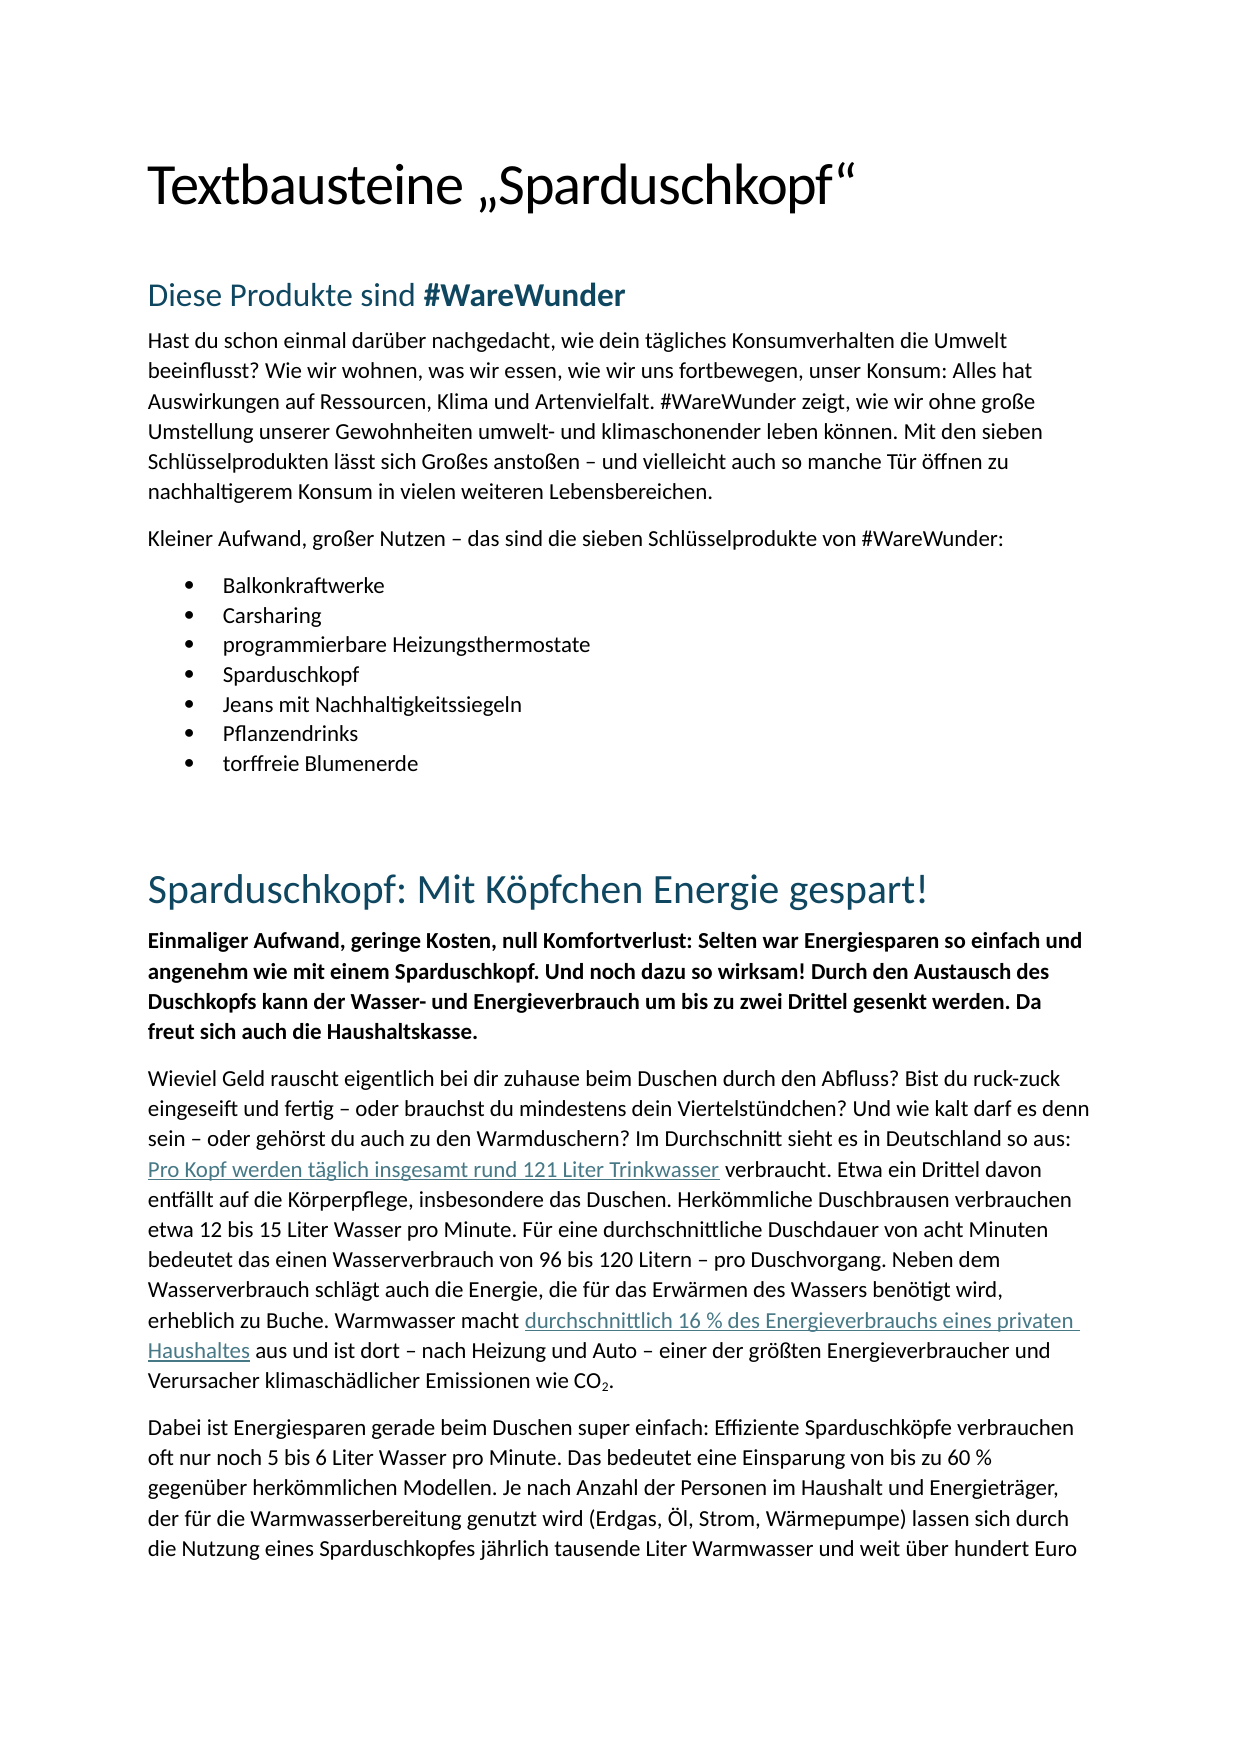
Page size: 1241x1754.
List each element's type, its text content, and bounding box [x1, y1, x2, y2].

list Sparduschkopf [185, 660, 1093, 688]
list Pflanzendrinks [185, 719, 1093, 748]
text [148, 1413, 1093, 1562]
text Hast du schon einmal darüber nachgedacht, wie dein tägliches Konsumverhalten die Umwelt beeinflusst? Wie wir wohnen, was wir essen, wie wir uns fortbewegen, unser Konsum: Alles hat Auswirkungen auf Ressourcen, Klima und Artenvielfalt. #WareWunder zeigt, wie wir ohne große Umstellung unserer Gewohnheiten umwelt- und klimaschonender leben können. Mit den sieben Schlüsselprodukten lässt sich Großes anstoßen – und vielleicht auch so manche Tür öffnen zu nachhaltigerem Konsum in vielen weiteren Lebensbereichen. [148, 326, 1093, 505]
title Textbausteine „Sparduschkopf“ [148, 148, 1093, 219]
text Kleiner Aufwand, großer Nutzen – das sind die sieben Schlüsselprodukte von #WareWunder: [148, 524, 1093, 552]
text Wieviel Geld rauscht eigentlich bei dir zuhause beim Duschen durch den Abfluss? Bist du ruck-zuck eingeseift und fertig – oder brauchst du mindestens dein Viertelstündchen? Und wie kalt darf es denn sein – oder gehörst du auch zu den Warmduschern? Im Durchschnitt sieht es in Deutschland so aus: Pro Kopf werden täglich insgesamt rund 121 Liter Trinkwasser verbraucht. Etwa ein Drittel davon entfällt auf die Körperpflege, insbesondere das Duschen. Herkömmliche Duschbrausen verbrauchen etwa 12 bis 15 Liter Wasser pro Minute. Für eine durchschnittliche Duschdauer von acht Minuten bedeutet das einen Wasserverbrauch von 96 bis 120 Litern – pro Duschvorgang. Neben dem Wasserverbrauch schlägt auch die Energie, die für das Erwärmen des Wassers benötigt wird, erheblich zu Buche. Warmwasser macht durchschnittlich 16 % des Energieverbrauchs eines privaten Haushaltes aus und ist dort – nach Heizung und Auto – einer der größten Energieverbraucher und Verursacher klimaschädlicher Emissionen wie CO2. [148, 1064, 1093, 1394]
list Jeans mit Nachhaltigkeitssiegeln [185, 690, 1093, 718]
subtitle Diese Produkte sind #WareWunder [148, 274, 1093, 315]
list Balkonkraftwerke [185, 571, 1093, 599]
subtitle Sparduschkopf: Mit Köpfchen Energie gespart! [148, 863, 1093, 914]
list torffreie Blumenerde [185, 749, 1093, 777]
text Einmaliger Aufwand, geringe Kosten, null Komfortverlust: Selten war Energiesparen so einfach und angenehm wie mit einem Sparduschkopf. Und noch dazu so wirksam! Durch den Austausch des Duschkopfs kann der Wasser- und Energieverbrauch um bis zu zwei Drittel gesenkt werden. Da freut sich auch die Haushaltskasse. [148, 927, 1093, 1045]
list Carsharing [185, 601, 1093, 629]
list programmierbare Heizungsthermostate [185, 631, 1093, 658]
